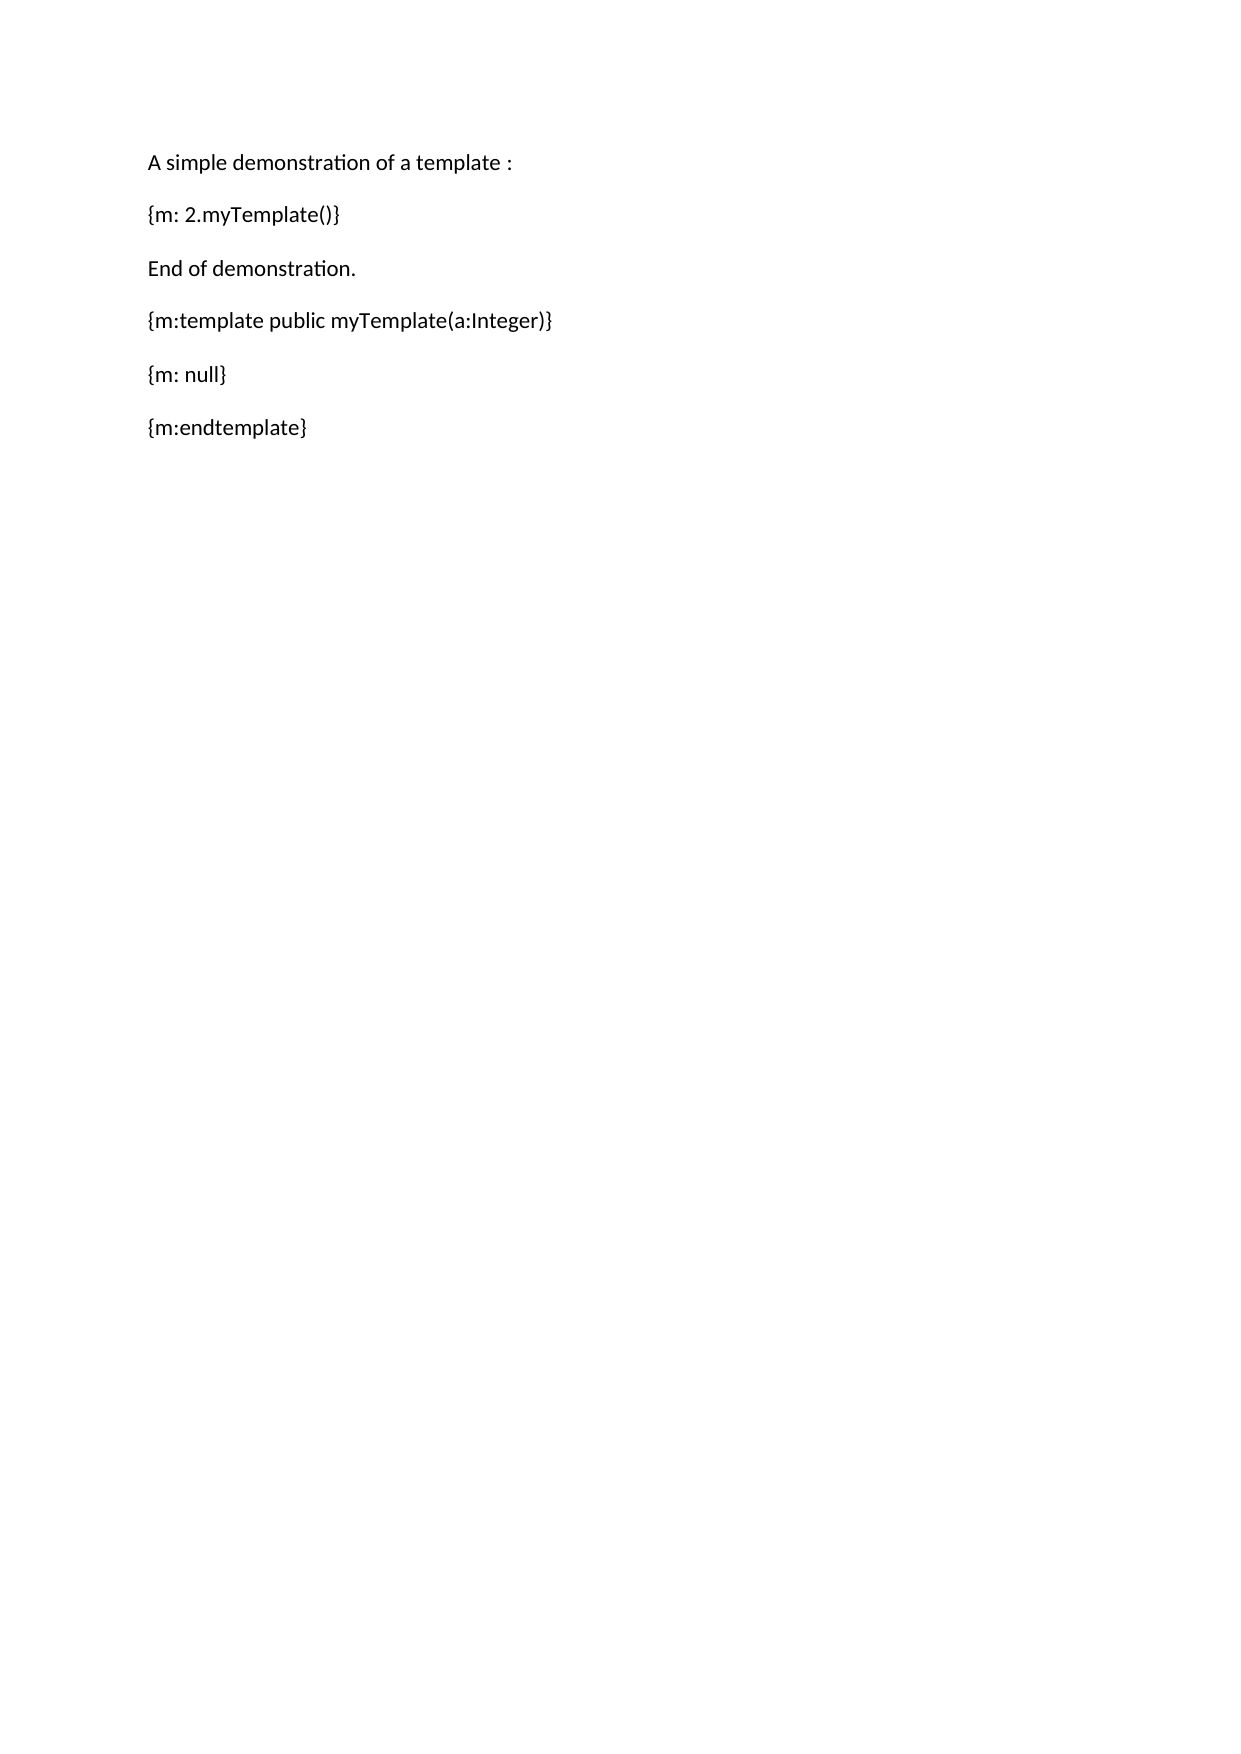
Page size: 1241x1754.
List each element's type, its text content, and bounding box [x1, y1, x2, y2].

text {m: null} [148, 360, 1093, 388]
text {m: 2.myTemplate()} [148, 201, 1093, 229]
text {m:template public myTemplate(a:Integer)} [148, 307, 1093, 335]
text {m:endtemplate} [148, 413, 1093, 441]
text A simple demonstration of a template : [148, 148, 1093, 176]
text End of demonstration. [148, 254, 1093, 282]
